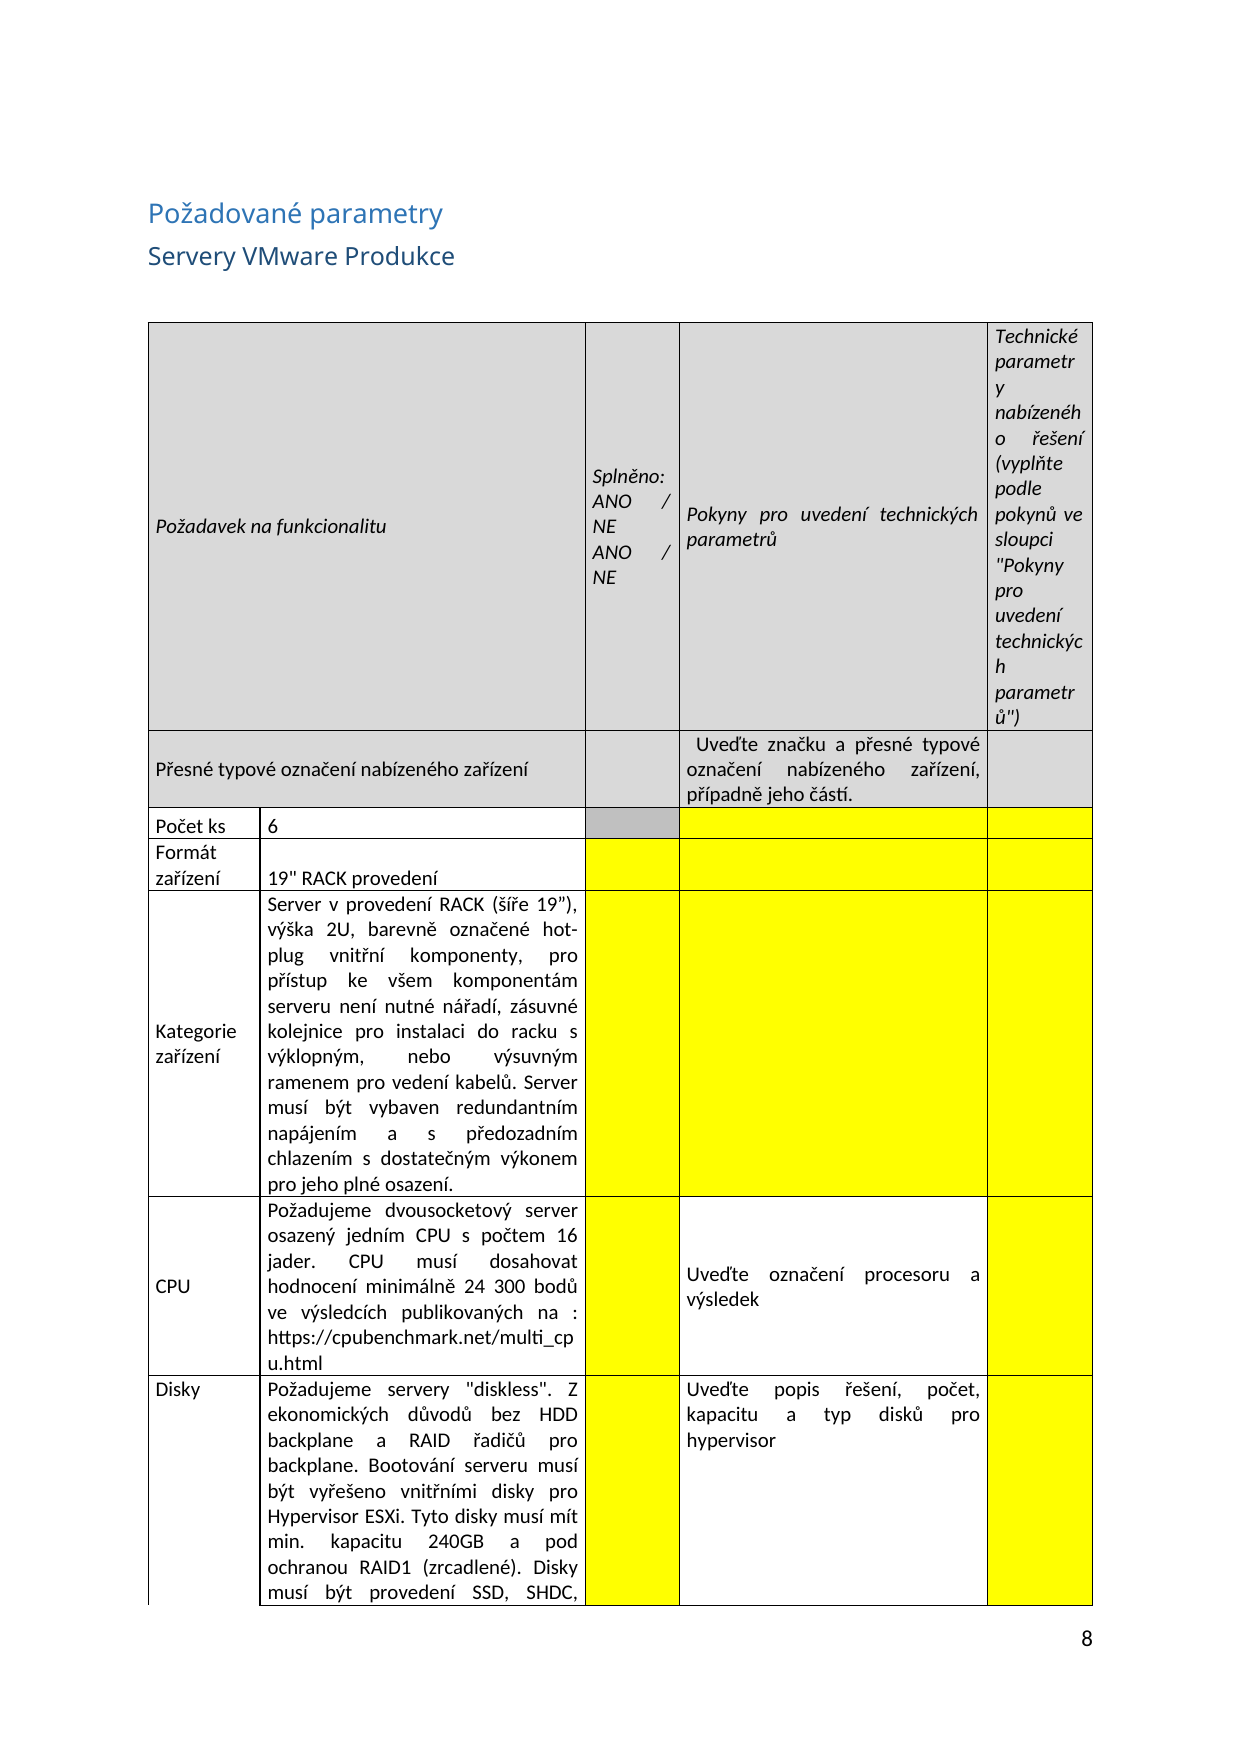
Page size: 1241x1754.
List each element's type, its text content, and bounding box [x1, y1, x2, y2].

table_cell Server v provedení RACK (šíře 19”), výška 2U, barevně označené hot-plug vnitřní komponenty, pro přístup ke všem komponentám serveru není nutné nářadí, zásuvné kolejnice pro instalaci do racku s výklopným, nebo výsuvným ramenem pro vedení kabelů. Server musí být vybaven redundantním napájením a s předozadním chlazením s dostatečným výkonem pro jeho plné osazení. [261, 891, 585, 1196]
table_cell Uveďte označení procesoru a výsledek [680, 1197, 987, 1375]
subtitle Požadované parametry [148, 194, 1093, 231]
table_cell Kategorie zařízení [149, 891, 259, 1196]
table_cell [680, 808, 987, 838]
table_cell [680, 839, 987, 890]
table_cell [586, 891, 679, 1196]
table_cell 6 [261, 808, 585, 838]
table_header Splněno: ANO / NE ANO / NE [586, 323, 679, 730]
table_cell Počet ks [149, 808, 259, 838]
subtitle Servery VMware Produkce [148, 238, 1093, 272]
table_cell Uveďte popis řešení, počet, kapacitu a typ disků pro hypervisor [680, 1376, 987, 1605]
table_cell [988, 1376, 1092, 1605]
table_cell 19" RACK provedení [261, 839, 585, 890]
table_cell [988, 839, 1092, 890]
table_cell Požadujeme servery "diskless". Z ekonomických důvodů bez HDD backplane a RAID řadičů pro backplane. Bootování serveru musí být vyřešeno vnitřními disky pro Hypervisor ESXi. Tyto disky musí mít min. kapacitu 240GB a pod ochranou RAID1 (zrcadlené). Disky musí být provedení SSD, SHDC, SATA-DOM, nebo M.2 (mechanické, otáčivé disky se nepřipouští) [261, 1376, 585, 1605]
table_cell Uveďte značku a přesné typové označení nabízeného zařízení, případně jeho částí. [680, 731, 987, 807]
table_header Požadavek na funkcionalitu [149, 323, 585, 730]
table_cell Disky [149, 1376, 259, 1605]
table_header Pokyny pro uvedení technických parametrů [680, 323, 987, 730]
table_cell [586, 839, 679, 890]
table_cell Přesné typové označení nabízeného zařízení [149, 731, 585, 807]
table_cell [586, 1197, 679, 1375]
table_cell [586, 808, 679, 838]
table_cell [988, 891, 1092, 1196]
table_cell [988, 808, 1092, 838]
table_header Technické parametry nabízeného řešení (vyplňte podle pokynů ve sloupci "Pokyny pro uvedení technických parametrů") [988, 323, 1092, 730]
table_cell CPU [149, 1197, 259, 1375]
table_cell [988, 731, 1092, 807]
table_cell Formát zařízení [149, 839, 259, 890]
table_cell Požadujeme dvousocketový server osazený jedním CPU s počtem 16 jader. CPU musí dosahovat hodnocení minimálně 24 300 bodů ve výsledcích publikovaných na : https://cpubenchmark.net/multi_cpu.html [261, 1197, 585, 1375]
table_cell [680, 891, 987, 1196]
table_cell [586, 731, 679, 807]
table_cell [586, 1376, 679, 1605]
table_cell [988, 1197, 1092, 1375]
